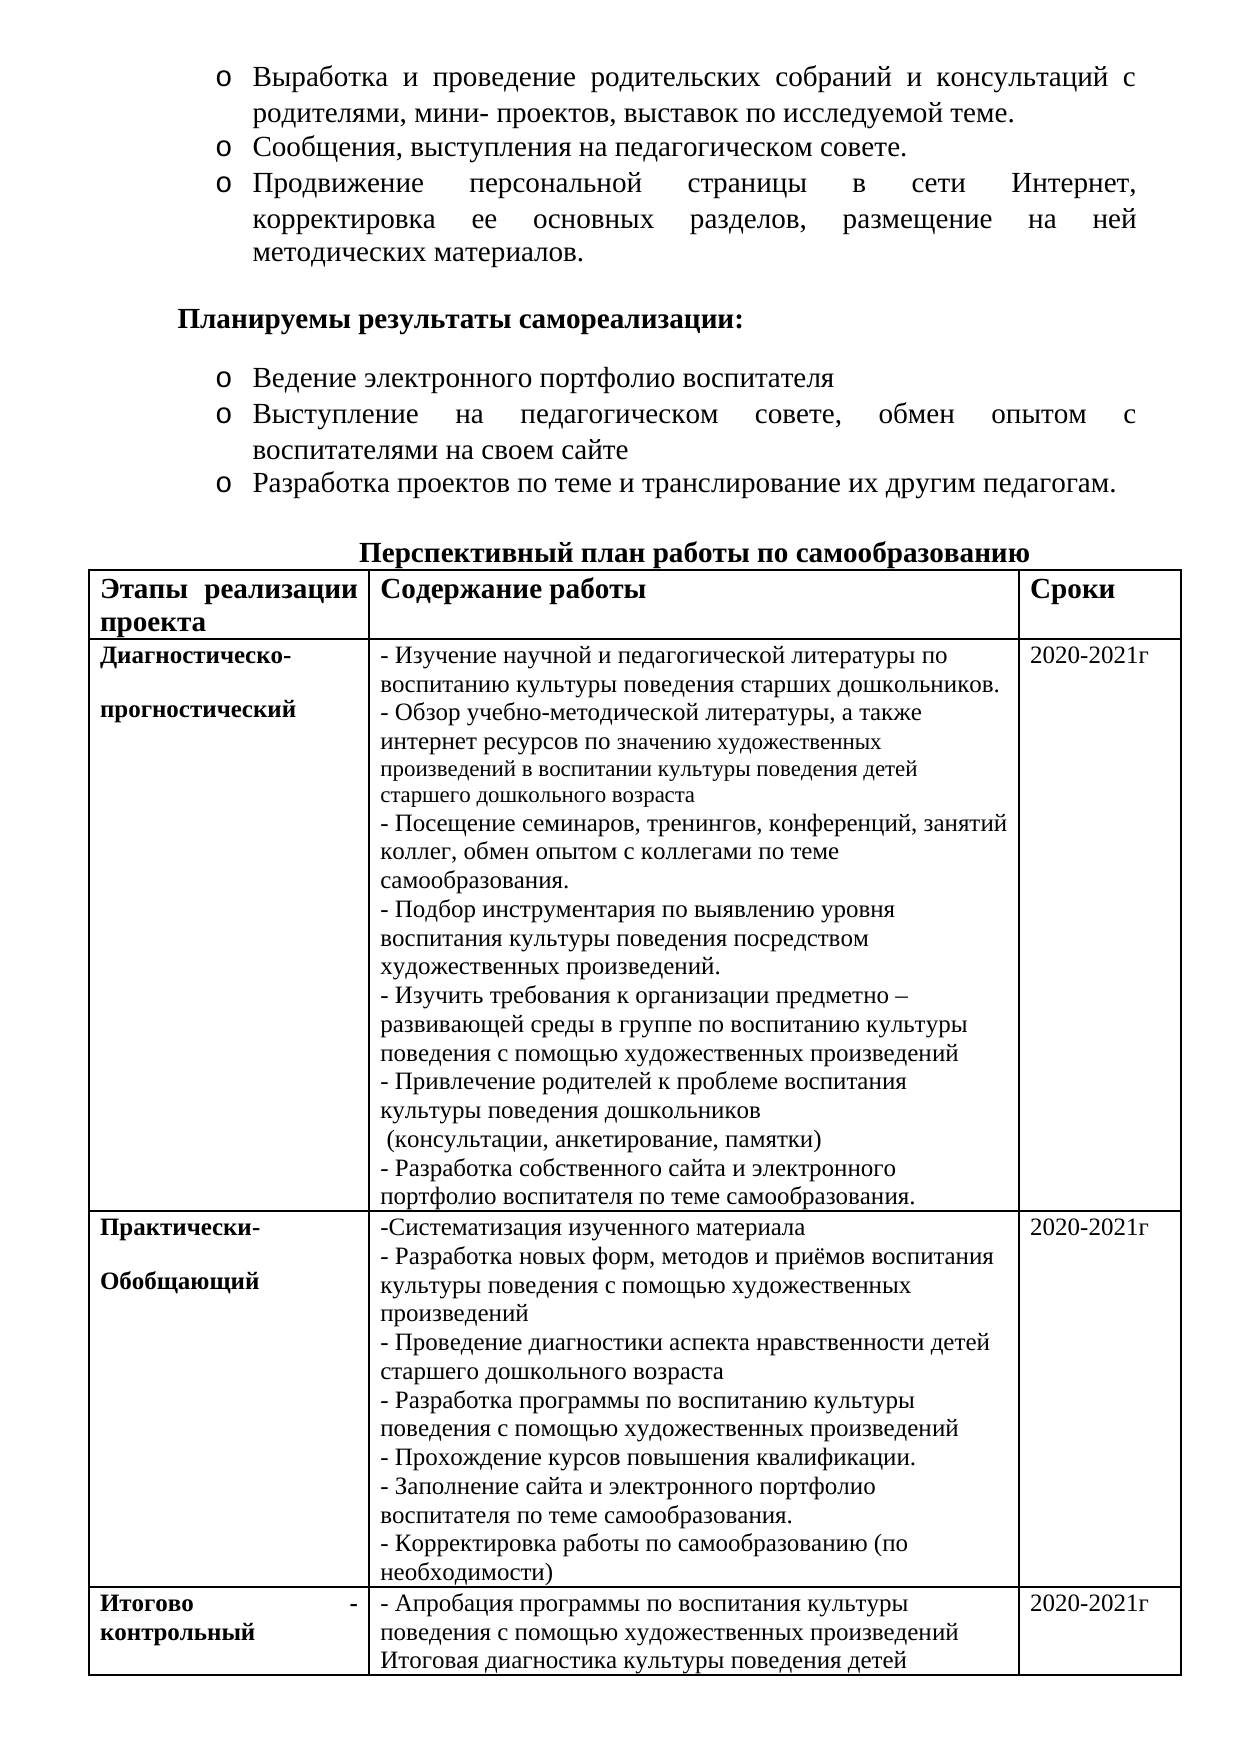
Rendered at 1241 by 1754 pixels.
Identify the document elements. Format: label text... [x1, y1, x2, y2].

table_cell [90, 1588, 368, 1674]
table_cell Практически- Обобщающий [90, 1212, 368, 1586]
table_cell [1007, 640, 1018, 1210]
table_header Сроки [1020, 571, 1180, 638]
table_cell 2020-2021г [1020, 640, 1180, 1210]
list Выступление на педагогическом совете, обмен опытом с воспитателями на своем сайте [215, 396, 1137, 466]
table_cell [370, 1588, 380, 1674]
table_cell 2020-2021г [1020, 1212, 1180, 1586]
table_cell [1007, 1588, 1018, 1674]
list Ведение электронного портфолио воспитателя [215, 360, 1137, 396]
table_cell Диагностическо- прогностический [90, 640, 368, 1210]
table_header Содержание работы [370, 571, 1018, 638]
text Планируемы результаты самореализации: [177, 301, 1137, 335]
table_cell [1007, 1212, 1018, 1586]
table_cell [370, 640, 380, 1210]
table_cell 2020-2021г [1020, 1588, 1180, 1674]
table_header Этапы реализации проекта [90, 571, 368, 638]
list Разработка проектов по теме и транслирование их другим педагогам. [215, 466, 1137, 502]
list Выработка и проведение родительских собраний и консультаций с родителями, мини- проектов, выставок по исследуемой теме. [215, 59, 1137, 129]
list Продвижение персональной страницы в сети Интернет, корректировка ее основных разделов, размещение на ней методических материалов. [215, 165, 1137, 268]
list Перспективный план работы по самообразованию [252, 535, 1137, 569]
list Сообщения, выступления на педагогическом совете. [215, 129, 1137, 165]
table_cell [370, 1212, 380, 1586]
